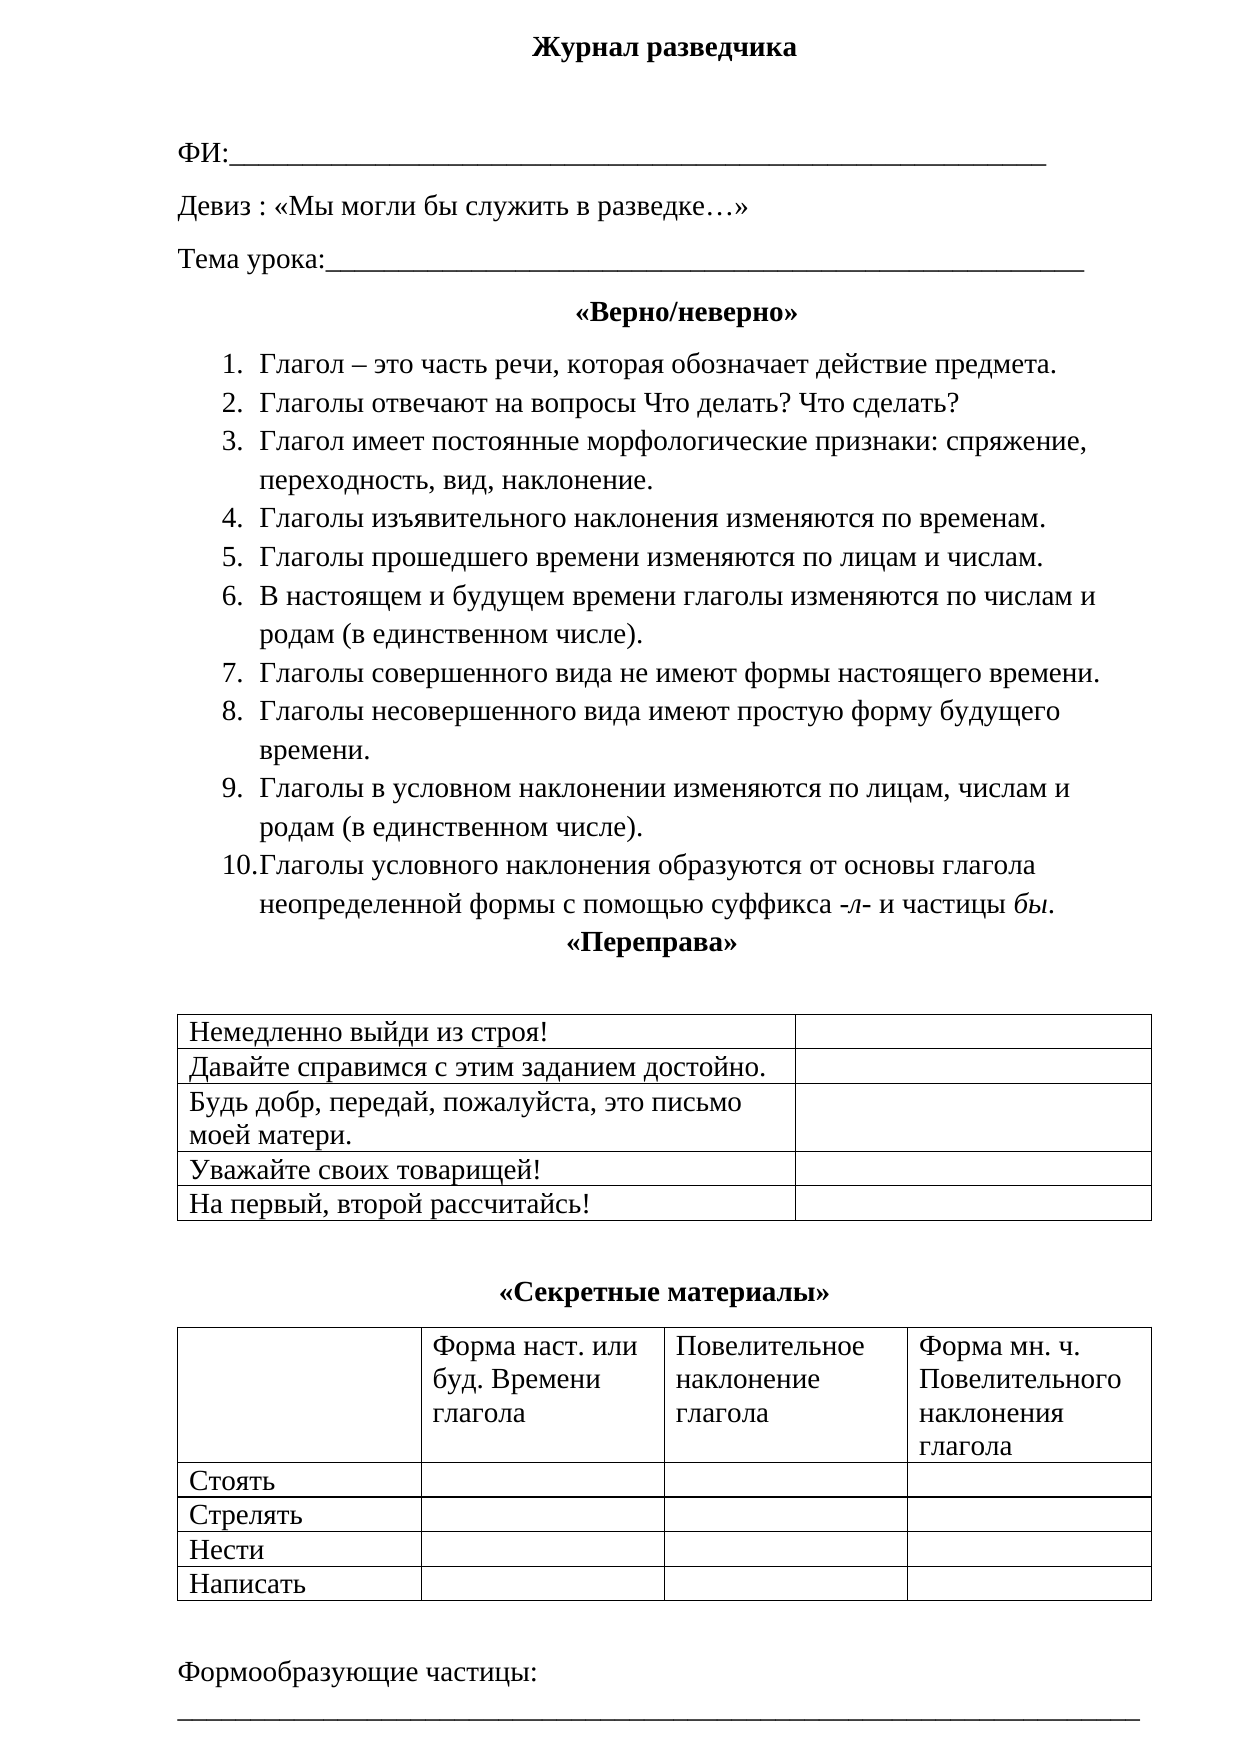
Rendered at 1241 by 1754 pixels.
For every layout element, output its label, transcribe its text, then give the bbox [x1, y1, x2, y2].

table_cell [422, 1532, 664, 1566]
list Глаголы в условном наклонении изменяются по лицам, числам и родам (в единственном числе). [222, 770, 1152, 842]
table_cell [908, 1532, 1151, 1566]
table_cell [422, 1498, 664, 1531]
text ФИ:________________________________________________________ [177, 135, 1152, 169]
text Тема урока:____________________________________________________ [177, 241, 1152, 274]
table_cell [422, 1463, 664, 1496]
table_header Повелительное наклонение глагола [665, 1328, 907, 1462]
list Глаголы несовершенного вида имеют простую форму будущего времени. [222, 693, 1152, 765]
list Глагол – это часть речи, которая обозначает действие предмета. [222, 346, 1152, 380]
text «Секретные материалы» [177, 1274, 1152, 1307]
table_cell [908, 1567, 1151, 1600]
table_cell На первый, второй рассчитайсь! [178, 1186, 795, 1220]
list Глаголы совершенного вида не имеют формы настоящего времени. [222, 655, 1152, 688]
text «Верно/неверно» [222, 294, 1152, 327]
table_header Форма мн. ч. Повелительного наклонения глагола [908, 1328, 1151, 1462]
list В настоящем и будущем времени глаголы изменяются по числам и родам (в единственном числе). [222, 578, 1152, 650]
table_cell [665, 1532, 907, 1566]
table_cell [796, 1152, 1151, 1185]
table_header Форма наст. или буд. Времени глагола [422, 1328, 664, 1462]
table_cell [908, 1463, 1151, 1496]
text Девиз : «Мы могли бы служить в разведке…» [177, 188, 1152, 222]
table_cell Будь добр, передай, пожалуйста, это письмо моей матери. [178, 1084, 795, 1151]
table_cell Давайте справимся с этим заданием достойно. [178, 1049, 795, 1083]
table_cell Стрелять [178, 1498, 421, 1531]
table_header [796, 1015, 1151, 1048]
table_header Немедленно выйди из строя! [178, 1015, 795, 1048]
table_cell [665, 1498, 907, 1531]
table_cell Нести [178, 1532, 421, 1566]
list Глаголы прошедшего времени изменяются по лицам и числам. [222, 539, 1152, 573]
list Глагол имеет постоянные морфологические признаки: спряжение, переходность, вид, наклонение. [222, 423, 1152, 496]
table_cell [665, 1567, 907, 1600]
table_cell [665, 1463, 907, 1496]
table_header [178, 1328, 421, 1462]
list Глаголы изъявительного наклонения изменяются по временам. [222, 501, 1152, 534]
table_cell [796, 1186, 1151, 1220]
table_cell [796, 1084, 1151, 1151]
table_cell Написать [178, 1567, 421, 1600]
list Глаголы отвечают на вопросы Что делать? Что сделать? [222, 385, 1152, 418]
table_cell Стоять [178, 1463, 421, 1496]
list Глаголы условного наклонения образуются от основы глагола неопределенной формы с помощью суффикса -л- и частицы бы. [222, 847, 1152, 919]
list «Переправа» [252, 924, 1152, 958]
table_cell [796, 1049, 1151, 1083]
table_cell Уважайте своих товарищей! [178, 1152, 795, 1185]
table_cell [908, 1498, 1151, 1531]
table_cell [422, 1567, 664, 1600]
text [177, 1654, 1152, 1724]
text Журнал разведчика [177, 29, 1152, 63]
